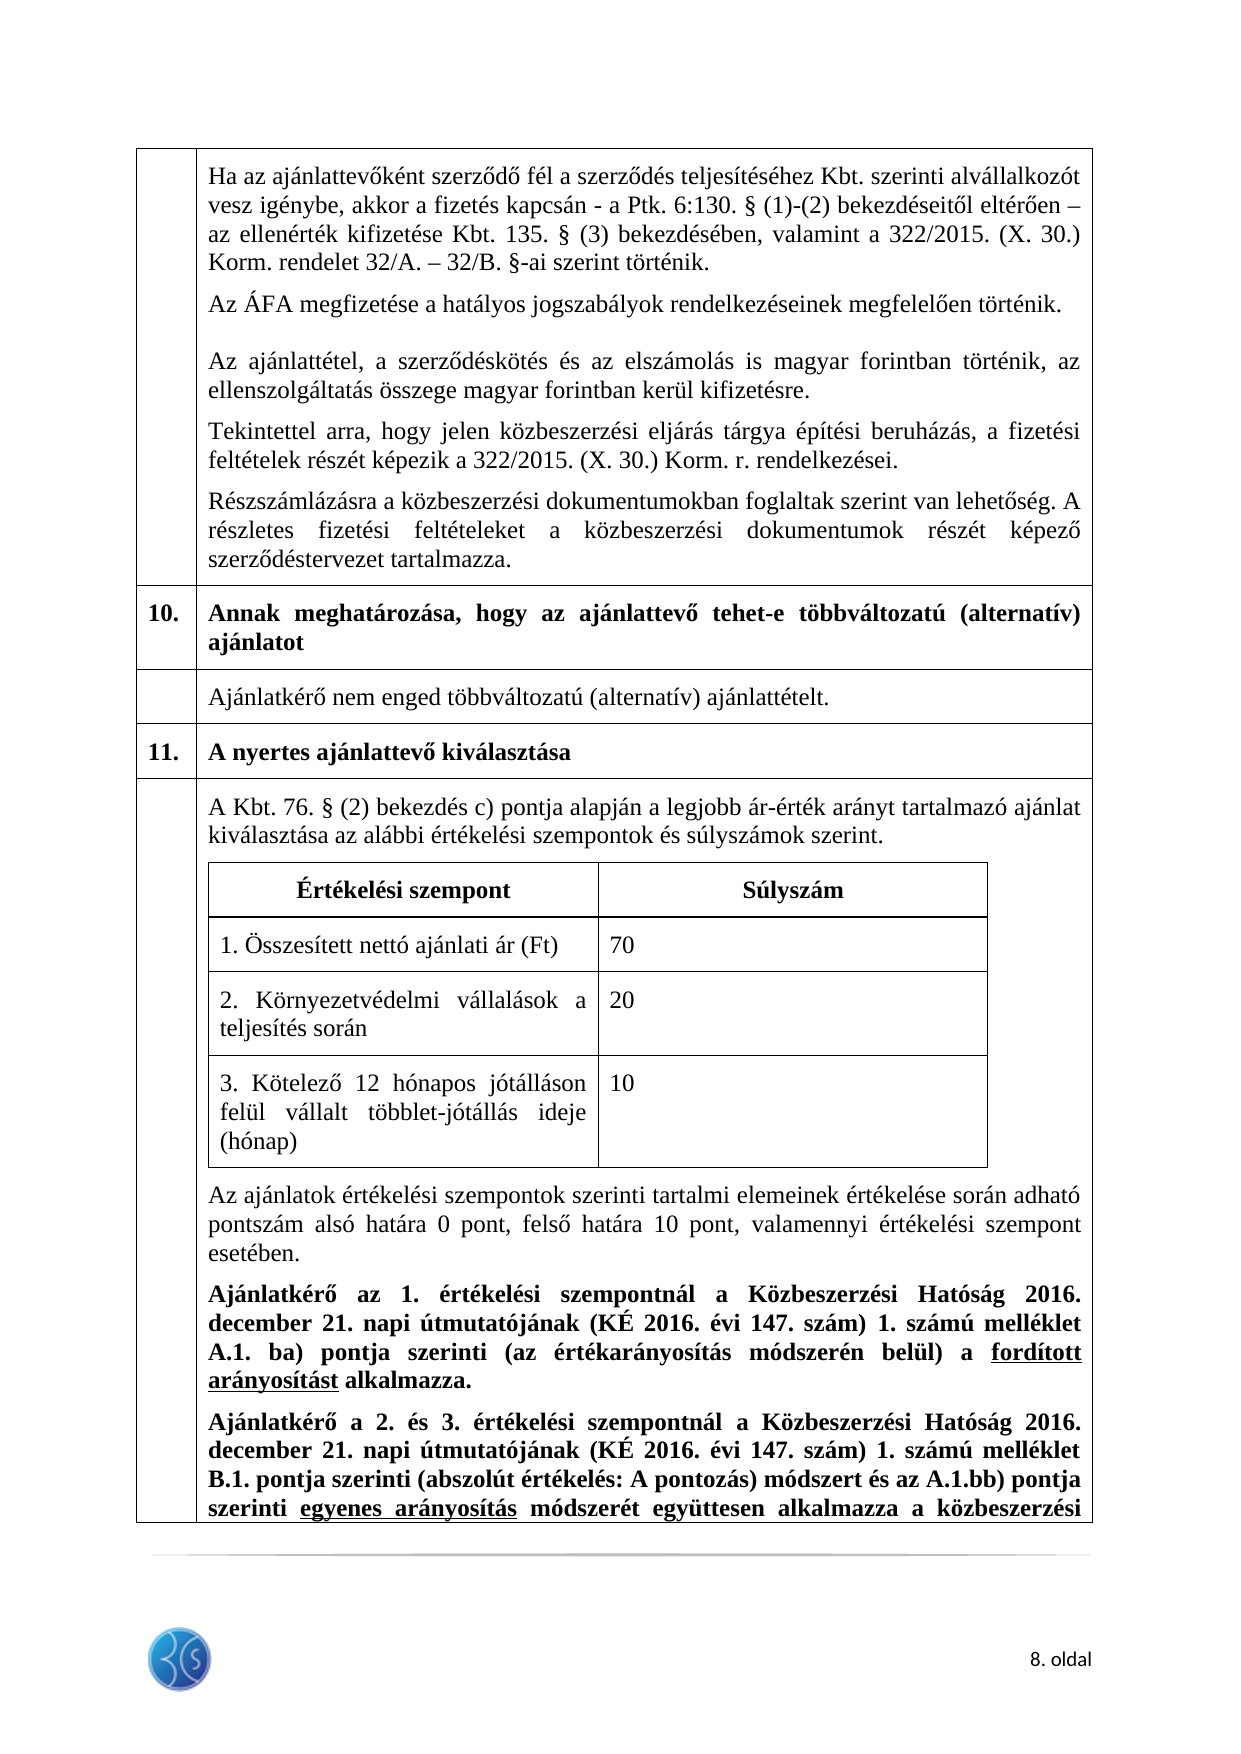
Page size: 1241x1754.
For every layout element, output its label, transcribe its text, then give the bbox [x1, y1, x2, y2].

table_cell Ajánlatkérő nem enged többváltozatú (alternatív) ajánlattételt. [197, 670, 1092, 723]
table_cell Annak meghatározása, hogy az ajánlattevő tehet-e többváltozatú (alternatív) ajánlatot [197, 586, 1092, 668]
table_cell [137, 586, 196, 668]
picture [147, 1548, 1093, 1561]
table_cell A nyertes ajánlattevő kiválasztása [197, 724, 1092, 778]
table_cell [137, 670, 196, 723]
table_cell [137, 149, 196, 585]
picture [147, 1627, 212, 1692]
table_cell [137, 779, 196, 1522]
table_cell [137, 724, 196, 778]
